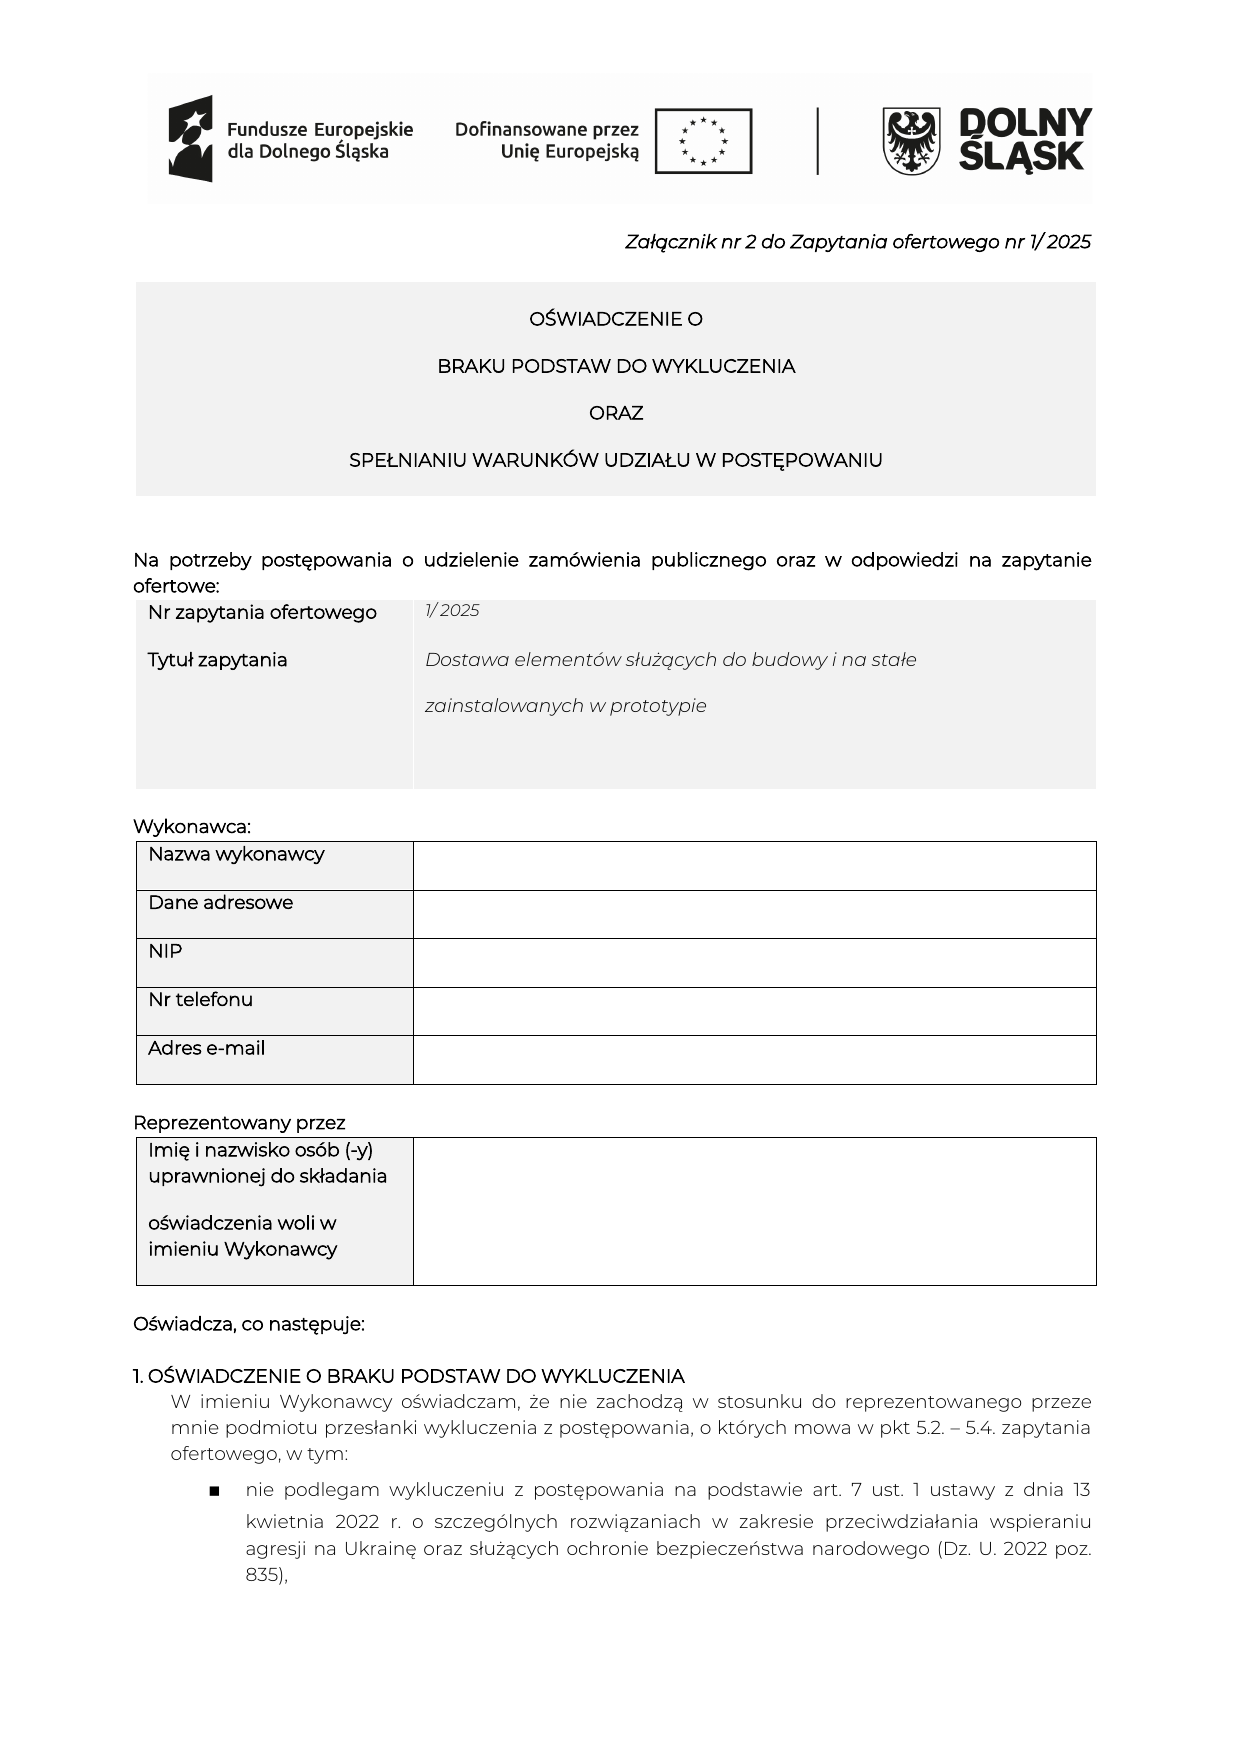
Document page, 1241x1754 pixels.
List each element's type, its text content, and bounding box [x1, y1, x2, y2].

table_header Nazwa wykonawcy [137, 842, 413, 889]
text Reprezentowany przez [133, 1111, 1093, 1134]
table_cell [414, 939, 1096, 987]
table_header Imię i nazwisko osób (-y) uprawnionej do składania oświadczenia woli w imieniu Wykonawcy [137, 1138, 413, 1285]
table_cell Dane adresowe [137, 891, 413, 938]
table_header Nr zapytania ofertowego [136, 600, 413, 648]
table_header 1/ 2025 [414, 600, 1096, 648]
table_header OŚWIADCZENIE O BRAKU PODSTAW DO WYKLUCZENIA ORAZ SPEŁNIANIU WARUNKÓW UDZIAŁU W POSTĘPOWANIU [136, 282, 1096, 496]
text Na potrzeby postępowania o udzielenie zamówienia publicznego oraz w odpowiedzi na zapytanie ofertowe: [133, 548, 1093, 597]
list OŚWIADCZENIE O BRAKU PODSTAW DO WYKLUCZENIA [133, 1364, 1093, 1387]
table_header [414, 842, 1096, 889]
table_cell [414, 1036, 1096, 1084]
text Wykonawca: [133, 815, 1093, 838]
table_cell Tytuł zapytania [136, 648, 413, 789]
text Załącznik nr 2 do Zapytania ofertowego nr 1/ 2025 [148, 230, 1093, 253]
table_cell [414, 891, 1096, 938]
table_header [414, 1138, 1096, 1285]
table_cell Adres e-mail [137, 1036, 413, 1084]
table_cell [414, 988, 1096, 1035]
table_cell NIP [137, 939, 413, 987]
list nie podlegam wykluczeniu z postępowania na podstawie art. 7 ust. 1 ustawy z dnia 13 kwietnia 2022 r. o szczególnych rozwiązaniach w zakresie przeciwdziałania wspieraniu agresji na Ukrainę oraz służących ochronie bezpieczeństwa narodowego (Dz. U. 2022 poz. 835), [208, 1469, 1093, 1586]
picture [147, 73, 1093, 204]
text W imieniu Wykonawcy oświadczam, że nie zachodzą w stosunku do reprezentowanego przeze mnie podmiotu przesłanki wykluczenia z postępowania, o których mowa w pkt 5.2. – 5.4. zapytania ofertowego, w tym: [170, 1390, 1093, 1466]
text Oświadcza, co następuje: [133, 1312, 1093, 1335]
table_cell Dostawa elementów służących do budowy i na stałe zainstalowanych w prototypie [414, 648, 1096, 789]
table_cell Nr telefonu [137, 988, 413, 1035]
